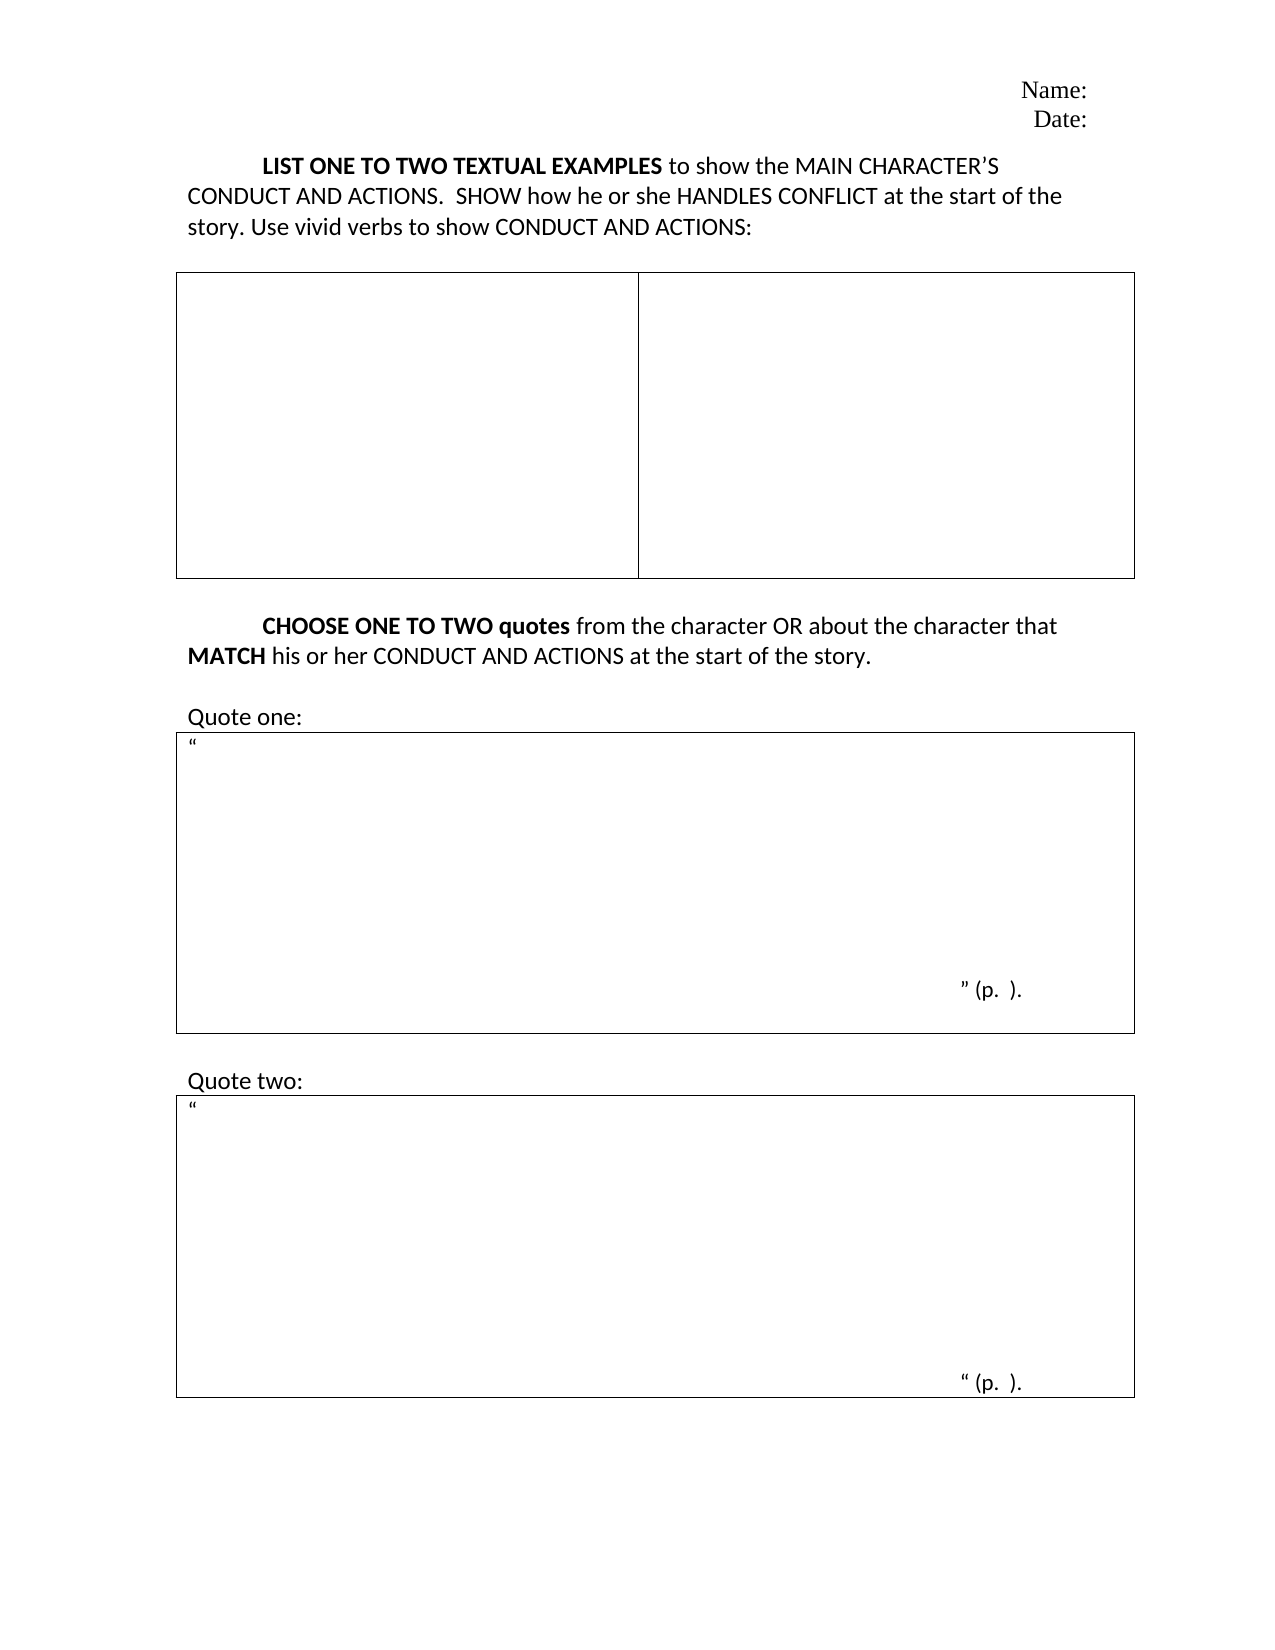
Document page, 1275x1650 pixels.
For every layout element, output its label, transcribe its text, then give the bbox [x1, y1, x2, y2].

text LIST ONE TO TWO TEXTUAL EXAMPLES to show the MAIN CHARACTER’S CONDUCT AND ACTIONS. SHOW how he or she HANDLES CONFLICT at the start of the story. Use vivid verbs to show CONDUCT AND ACTIONS: [187, 150, 1087, 242]
table_header [177, 273, 638, 578]
table_header “ ” (p. ). [177, 733, 1134, 1033]
table_header [639, 273, 1134, 578]
table_header “ “ (p. ). [177, 1096, 1134, 1397]
text CHOOSE ONE TO TWO quotes from the character OR about the character that MATCH his or her CONDUCT AND ACTIONS at the start of the story. [187, 610, 1087, 671]
text Quote two: [187, 1065, 1087, 1095]
text Quote one: [187, 701, 1087, 732]
